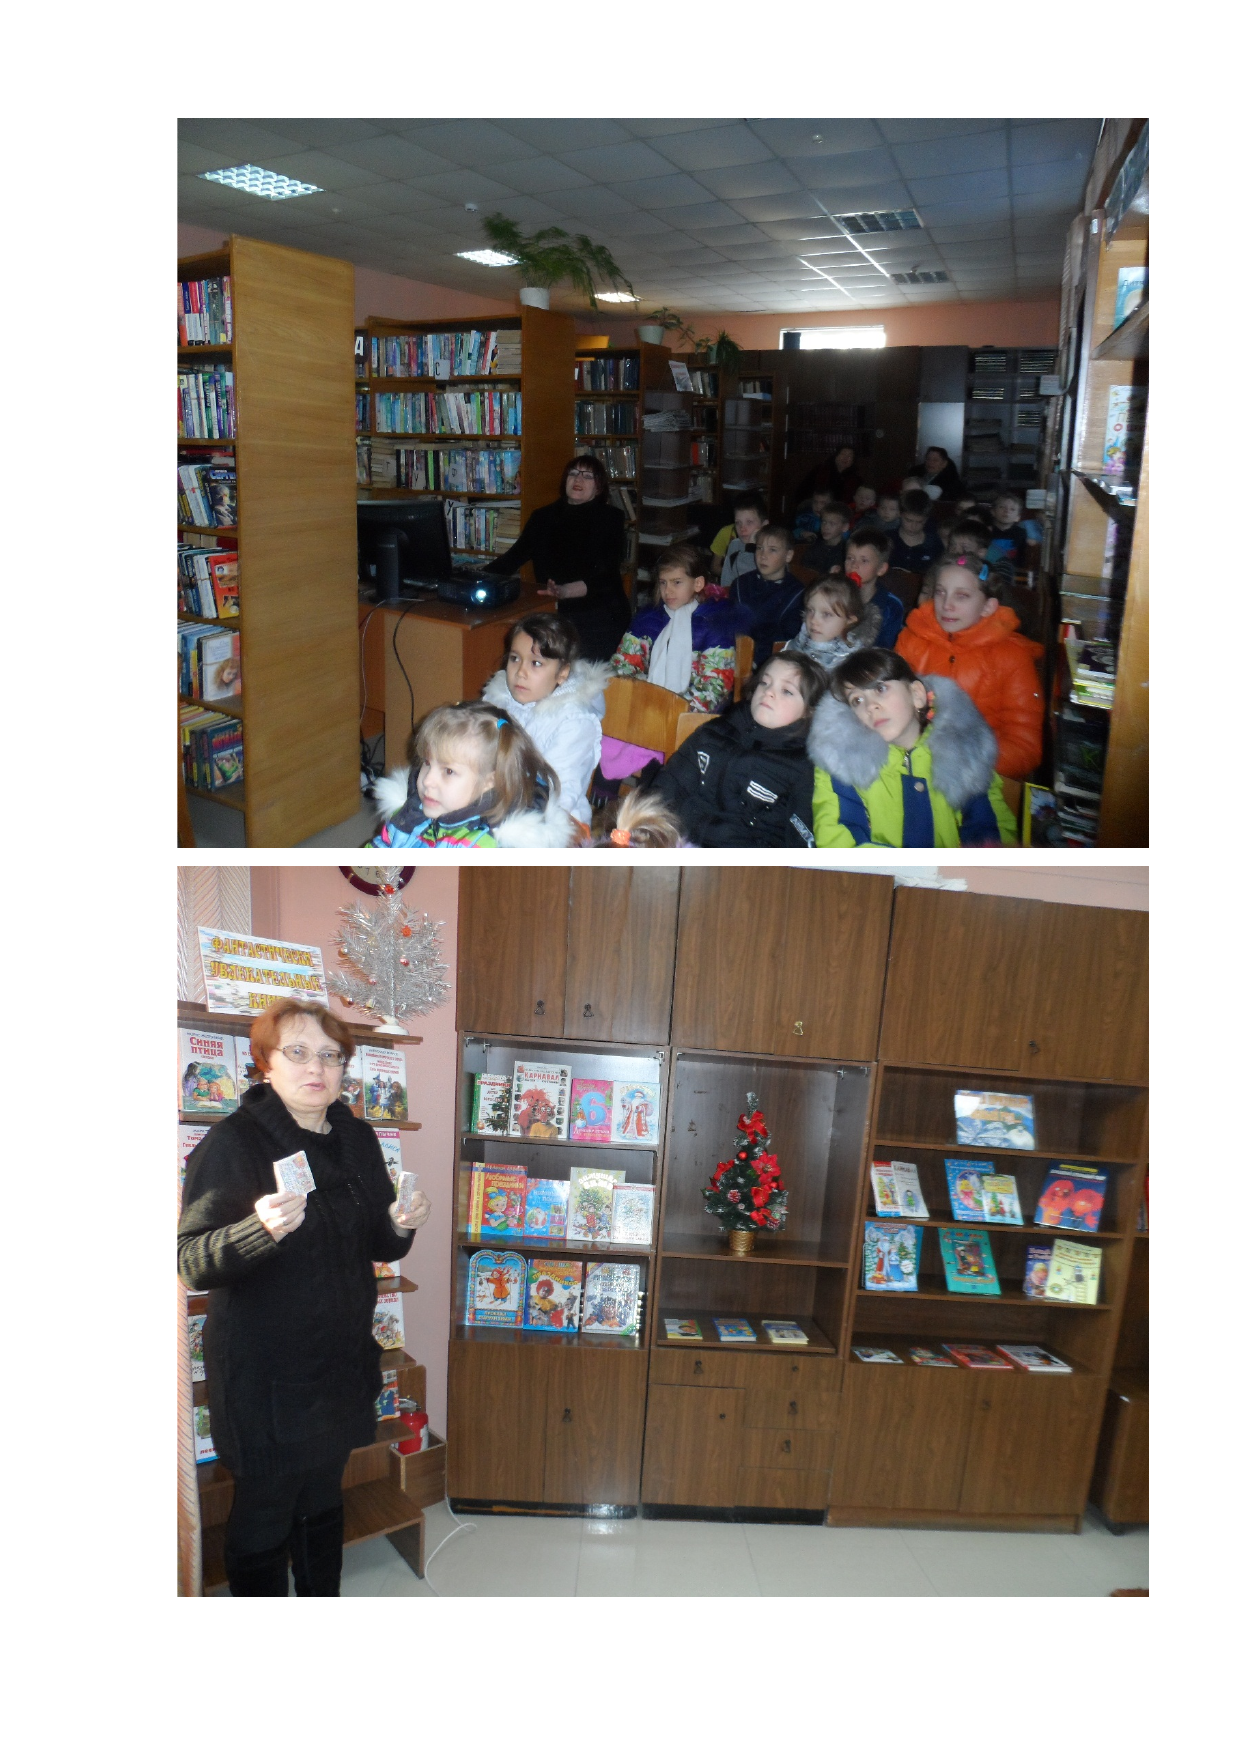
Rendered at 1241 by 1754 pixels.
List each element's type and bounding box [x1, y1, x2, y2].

picture [177, 118, 1149, 848]
picture [177, 866, 1149, 1597]
